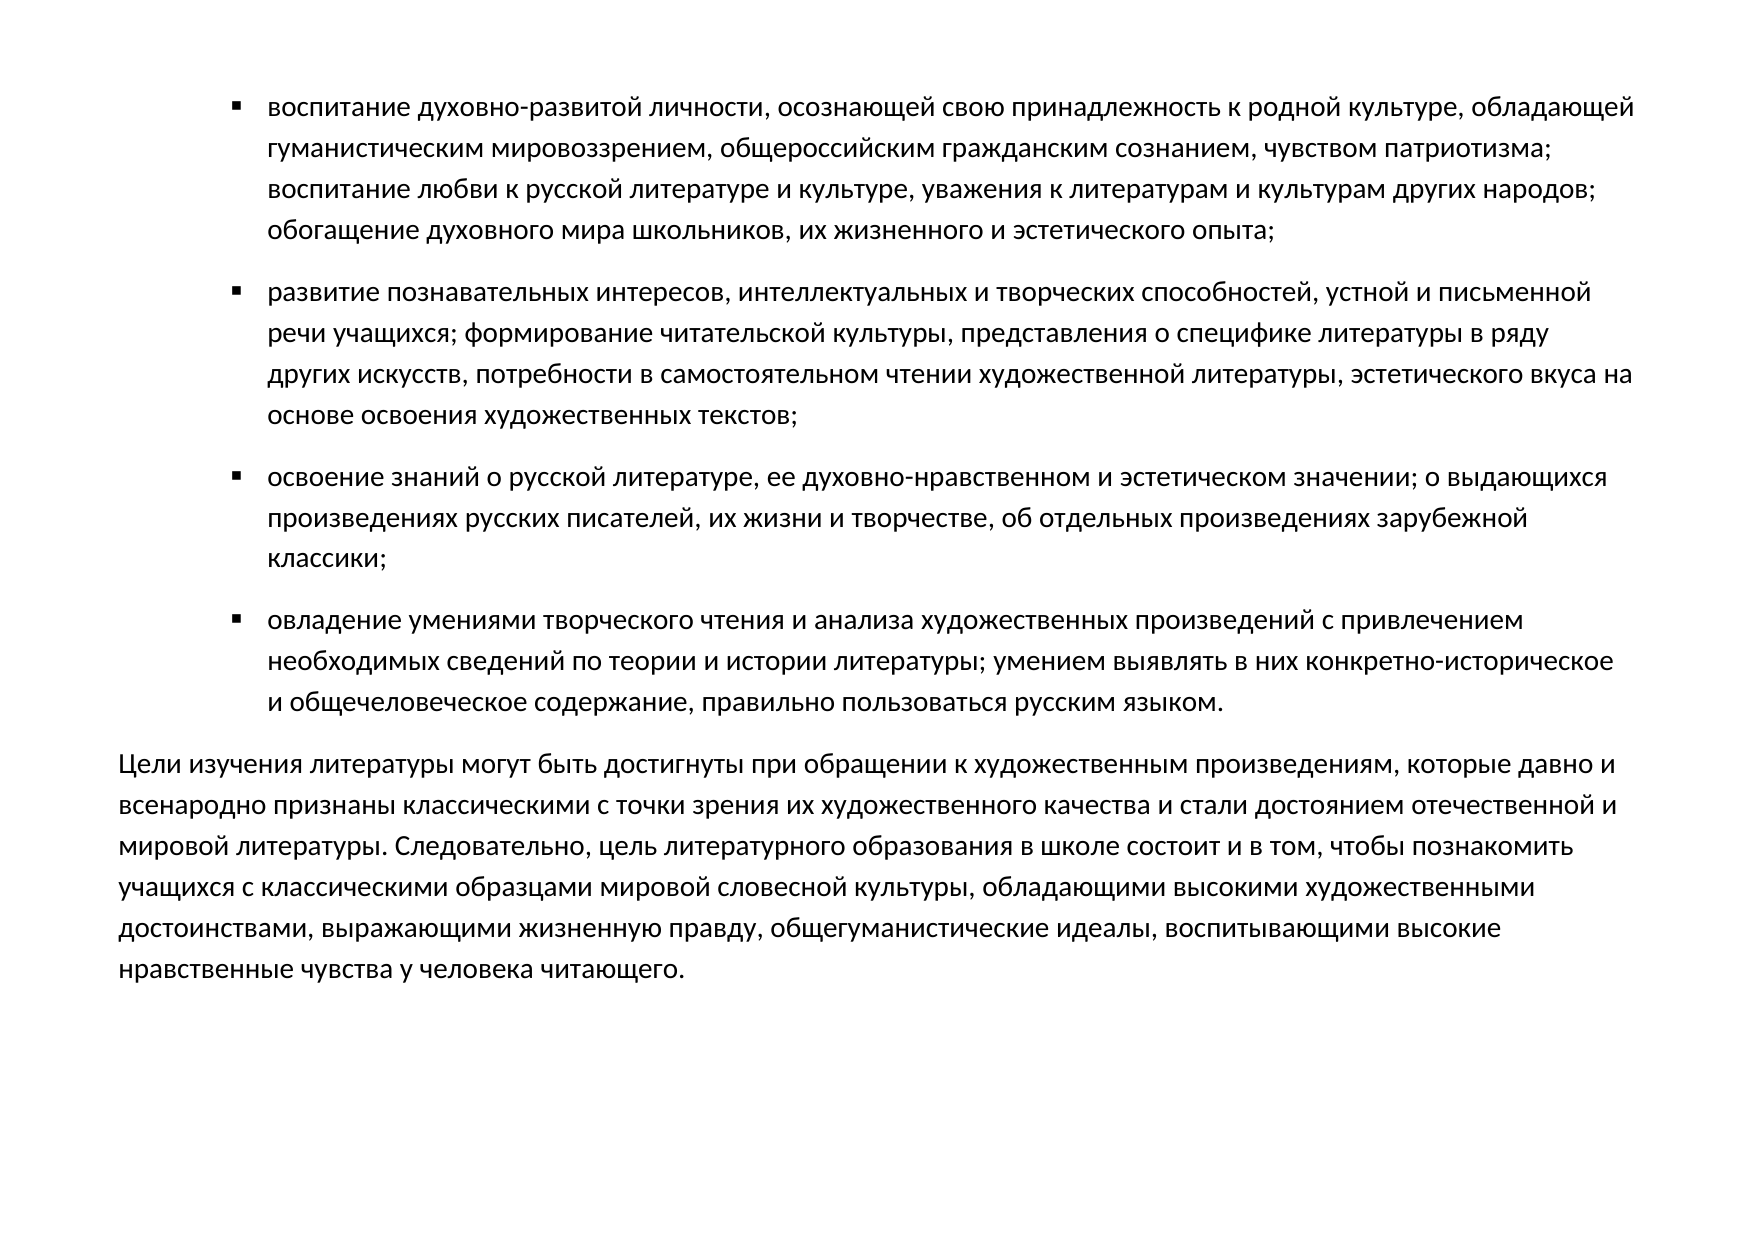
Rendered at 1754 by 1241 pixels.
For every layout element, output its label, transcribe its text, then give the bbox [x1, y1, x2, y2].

list воспитание духовно-развитой личности, осознающей свою принадлежность к родной культуре, обладающей гуманистическим мировоззрением, общероссийским гражданским сознанием, чувством патриотизма; воспитание любви к русской литературе и культуре, уважения к литературам и культурам других народов; обогащение духовного мира школьников, их жизненного и эстетического опыта; [229, 88, 1636, 247]
list овладение умениями творческого чтения и анализа художественных произведений с привлечением необходимых сведений по теории и истории литературы; умением выявлять в них конкретно-историческое и общечеловеческое содержание, правильно пользоваться русским языком. [229, 601, 1636, 719]
list освоение знаний о русской литературе, ее духовно-нравственном и эстетическом значении; о выдающихся произведениях русских писателей, их жизни и творчестве, об отдельных произведениях зарубежной классики; [229, 458, 1636, 575]
list развитие познавательных интересов, интеллектуальных и творческих способностей, устной и письменной речи учащихся; формирование читательской культуры, представления о специфике литературы в ряду других искусств, потребности в самостоятельном чтении художественной литературы, эстетического вкуса на основе освоения художественных текстов; [229, 273, 1636, 432]
text Цели изучения литературы могут быть достигнуты при обращении к художественным произведениям, которые давно и всенародно признаны классическими с точки зрения их художественного качества и стали достоянием отечественной и мировой литературы. Следовательно, цель литературного образования в школе состоит и в том, чтобы познакомить учащихся с классическими образцами мировой словесной культуры, обладающими высокими художественными достоинствами, выражающими жизненную правду, общегуманистические идеалы, воспитывающими высокие нравственные чувства у человека читающего. [118, 745, 1636, 985]
